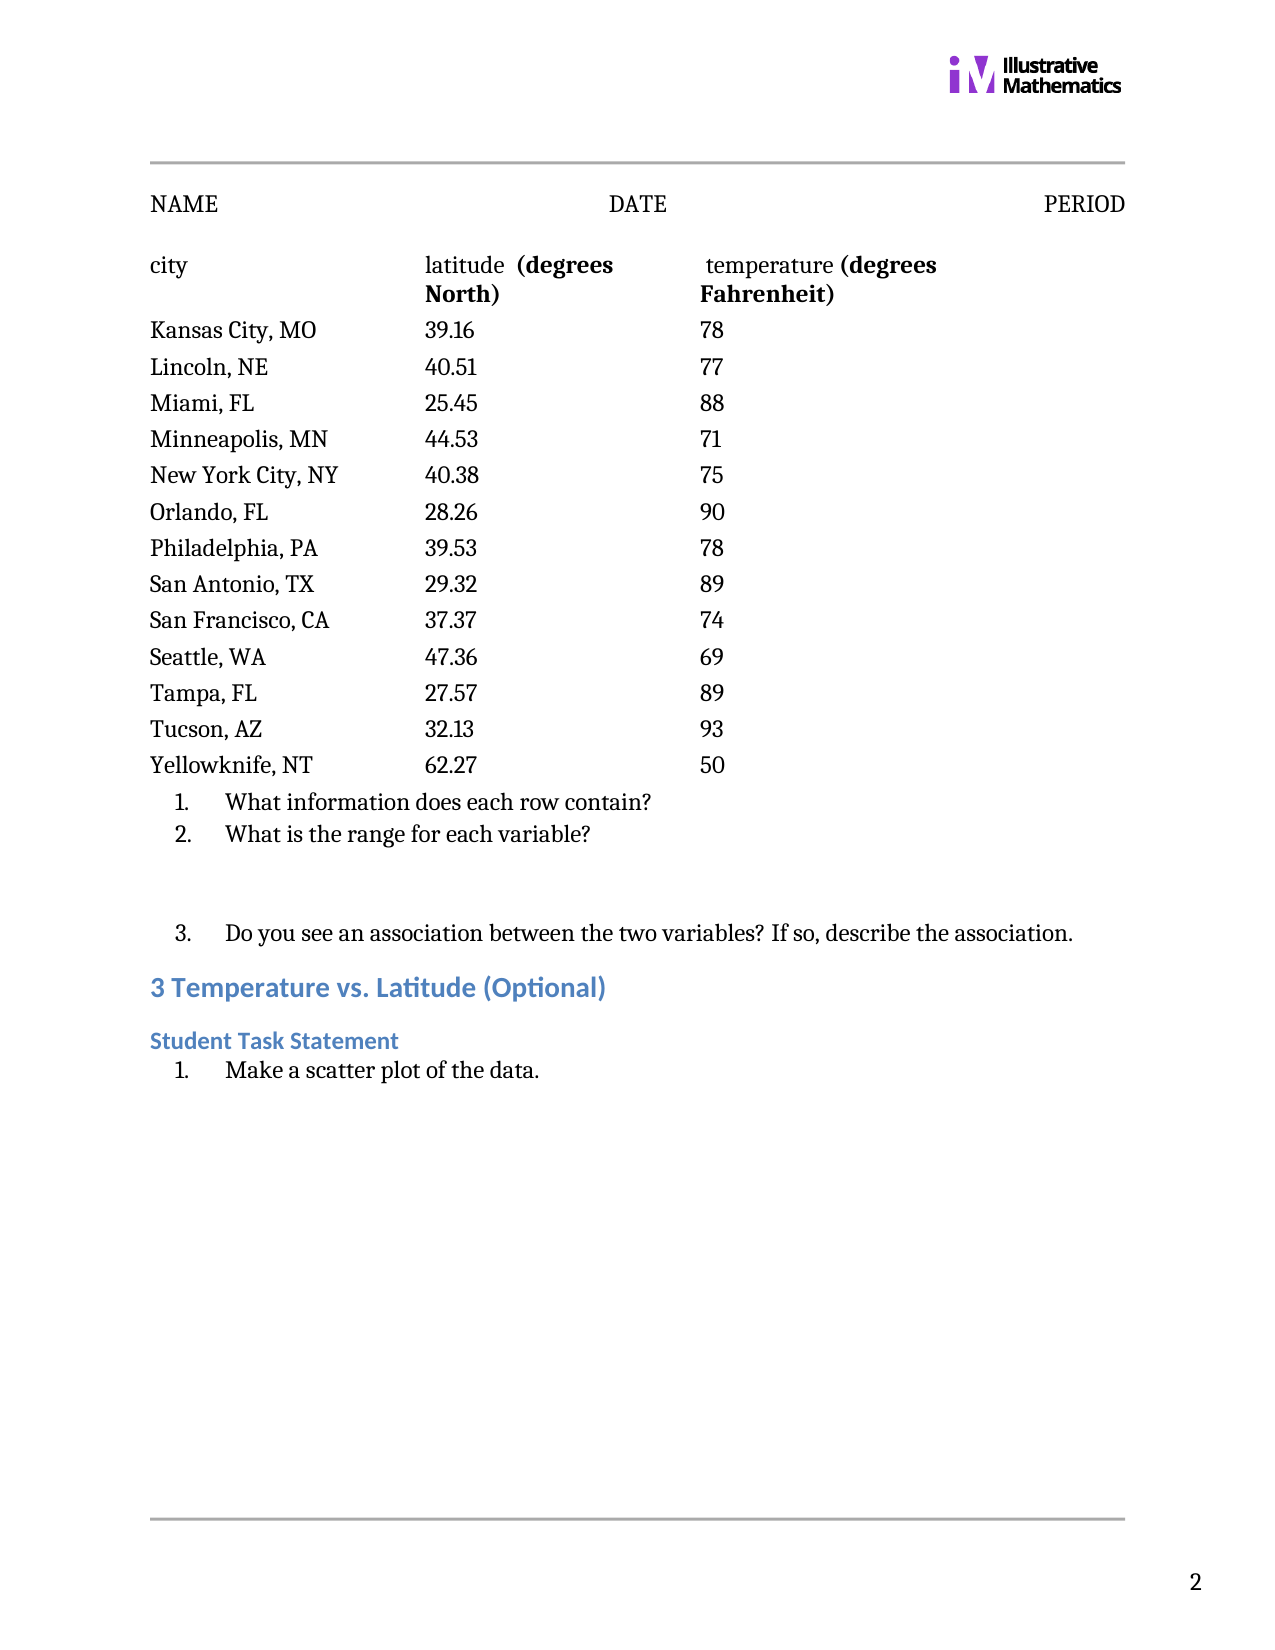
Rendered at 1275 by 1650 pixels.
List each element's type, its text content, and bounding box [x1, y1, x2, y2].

table_cell 69 [689, 639, 964, 675]
table_cell 28.26 [414, 494, 689, 530]
table_cell 50 [689, 748, 964, 784]
table_cell 93 [689, 711, 964, 747]
table_cell Lincoln, NE [139, 349, 414, 385]
table_cell San Francisco, CA [139, 603, 414, 639]
table_cell 74 [689, 603, 964, 639]
table_cell 89 [689, 566, 964, 602]
subtitle 3 Temperature vs. Latitude (Optional) [150, 969, 1125, 1004]
table_cell 39.16 [414, 313, 689, 349]
table_cell 71 [689, 421, 964, 457]
table_cell Miami, FL [139, 385, 414, 421]
list Make a scatter plot of the data. [175, 1056, 1125, 1084]
table_cell 25.45 [414, 385, 689, 421]
table_cell 32.13 [414, 711, 689, 747]
list What information does each row contain? [175, 787, 1125, 816]
table_cell Tucson, AZ [139, 711, 414, 747]
table_cell Philadelphia, PA [139, 530, 414, 566]
table_cell 77 [689, 349, 964, 385]
table_cell 47.36 [414, 639, 689, 675]
table_cell Kansas City, MO [139, 313, 414, 349]
list Do you see an association between the two variables? If so, describe the association. [175, 919, 1125, 948]
table_cell 89 [689, 675, 964, 711]
table_cell San Antonio, TX [139, 566, 414, 602]
table_cell 40.51 [414, 349, 689, 385]
table_cell Yellowknife, NT [139, 748, 414, 784]
picture [949, 55, 1121, 93]
table_cell 39.53 [414, 530, 689, 566]
list What is the range for each variable? [175, 820, 1125, 849]
table_cell 78 [689, 530, 964, 566]
table_cell 37.37 [414, 603, 689, 639]
table_cell 75 [689, 458, 964, 494]
table_cell 88 [689, 385, 964, 421]
table_cell New York City, NY [139, 458, 414, 494]
table_cell 90 [689, 494, 964, 530]
table_cell 62.27 [414, 748, 689, 784]
table_cell 40.38 [414, 458, 689, 494]
table_cell 44.53 [414, 421, 689, 457]
table_header temperature (degrees Fahrenheit) [689, 248, 964, 312]
table_cell 27.57 [414, 675, 689, 711]
table_cell Orlando, FL [139, 494, 414, 530]
table_cell Seattle, WA [139, 639, 414, 675]
table_cell Minneapolis, MN [139, 421, 414, 457]
table_cell 29.32 [414, 566, 689, 602]
table_cell Tampa, FL [139, 675, 414, 711]
subtitle Student Task Statement [150, 1025, 1125, 1056]
table_cell 78 [689, 313, 964, 349]
table_header latitude (degrees North) [414, 248, 689, 312]
table_header city [139, 248, 414, 312]
